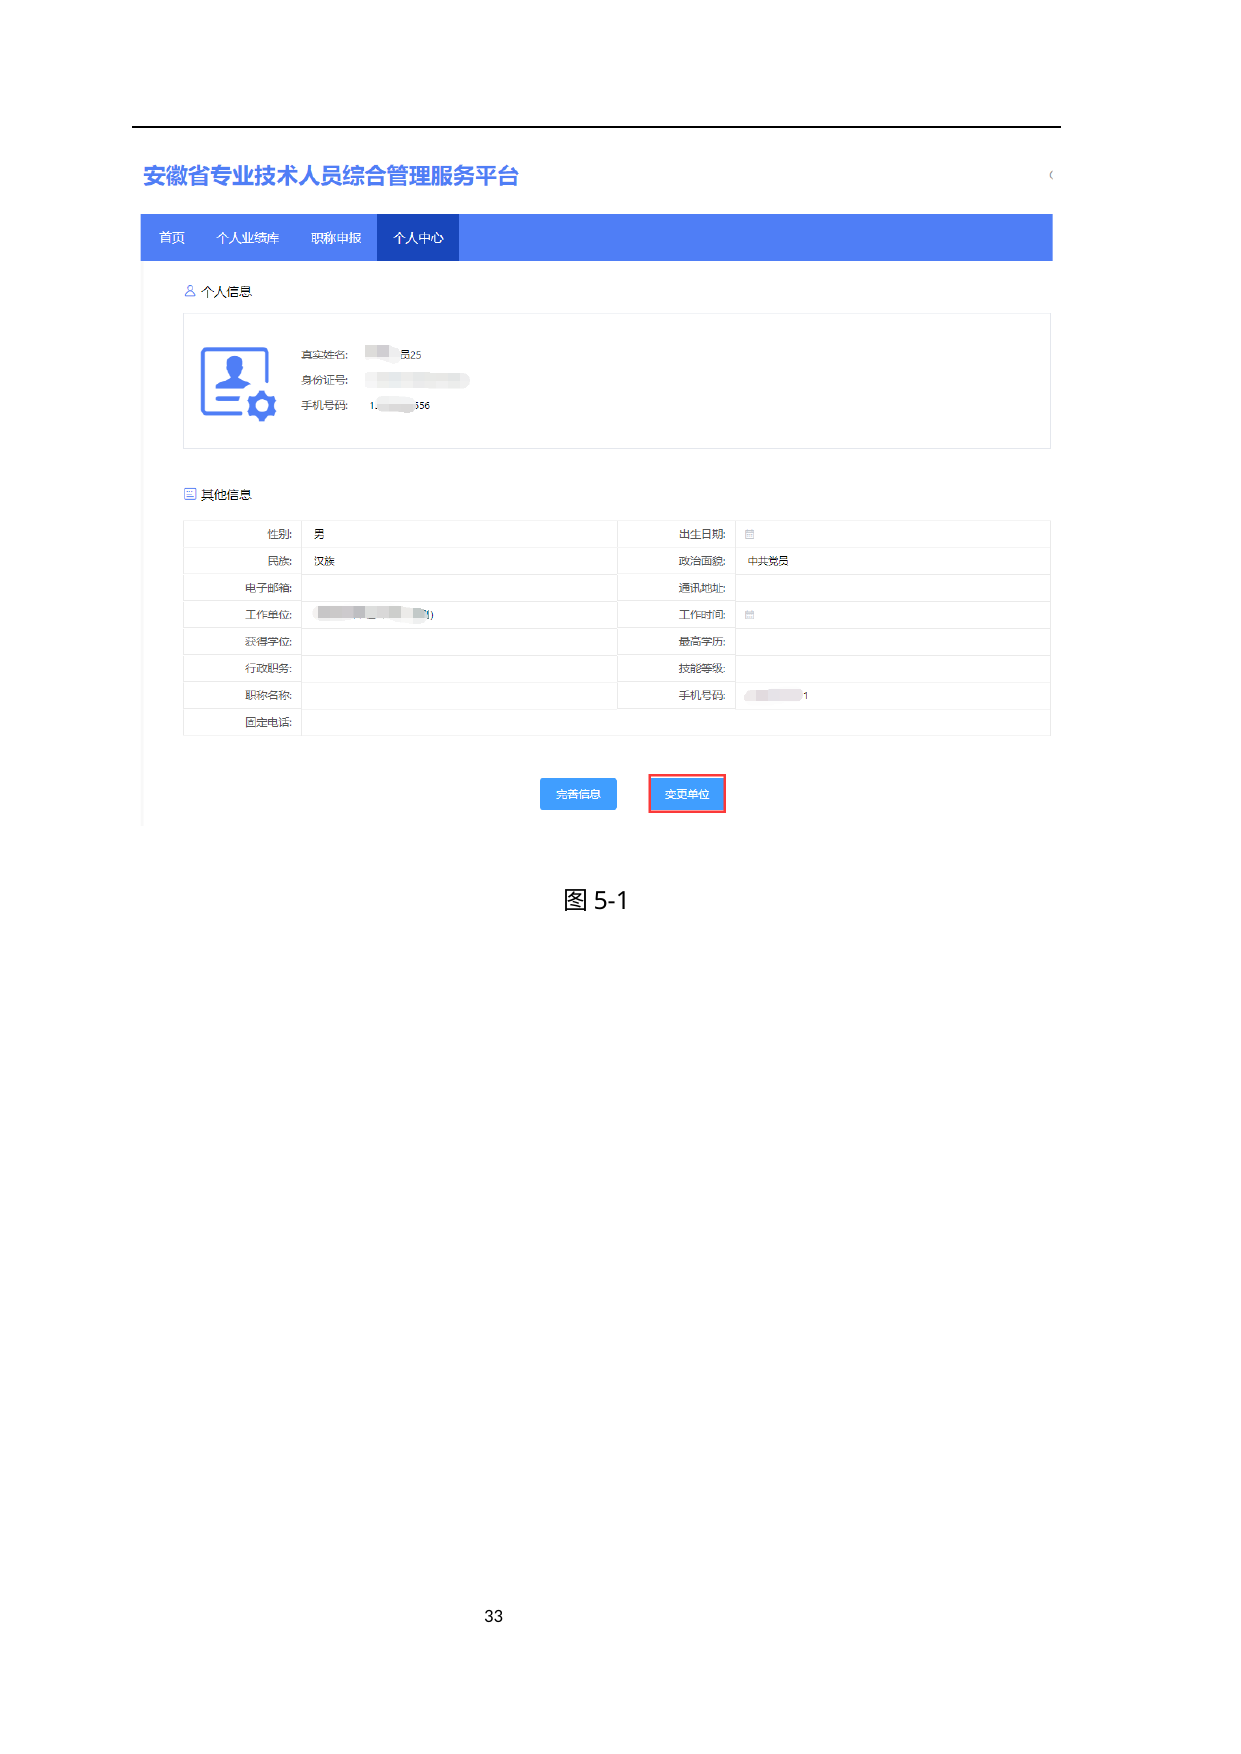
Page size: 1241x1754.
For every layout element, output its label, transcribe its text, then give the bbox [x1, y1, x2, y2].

text 图5-1 [141, 866, 1053, 931]
picture [140, 156, 1053, 826]
